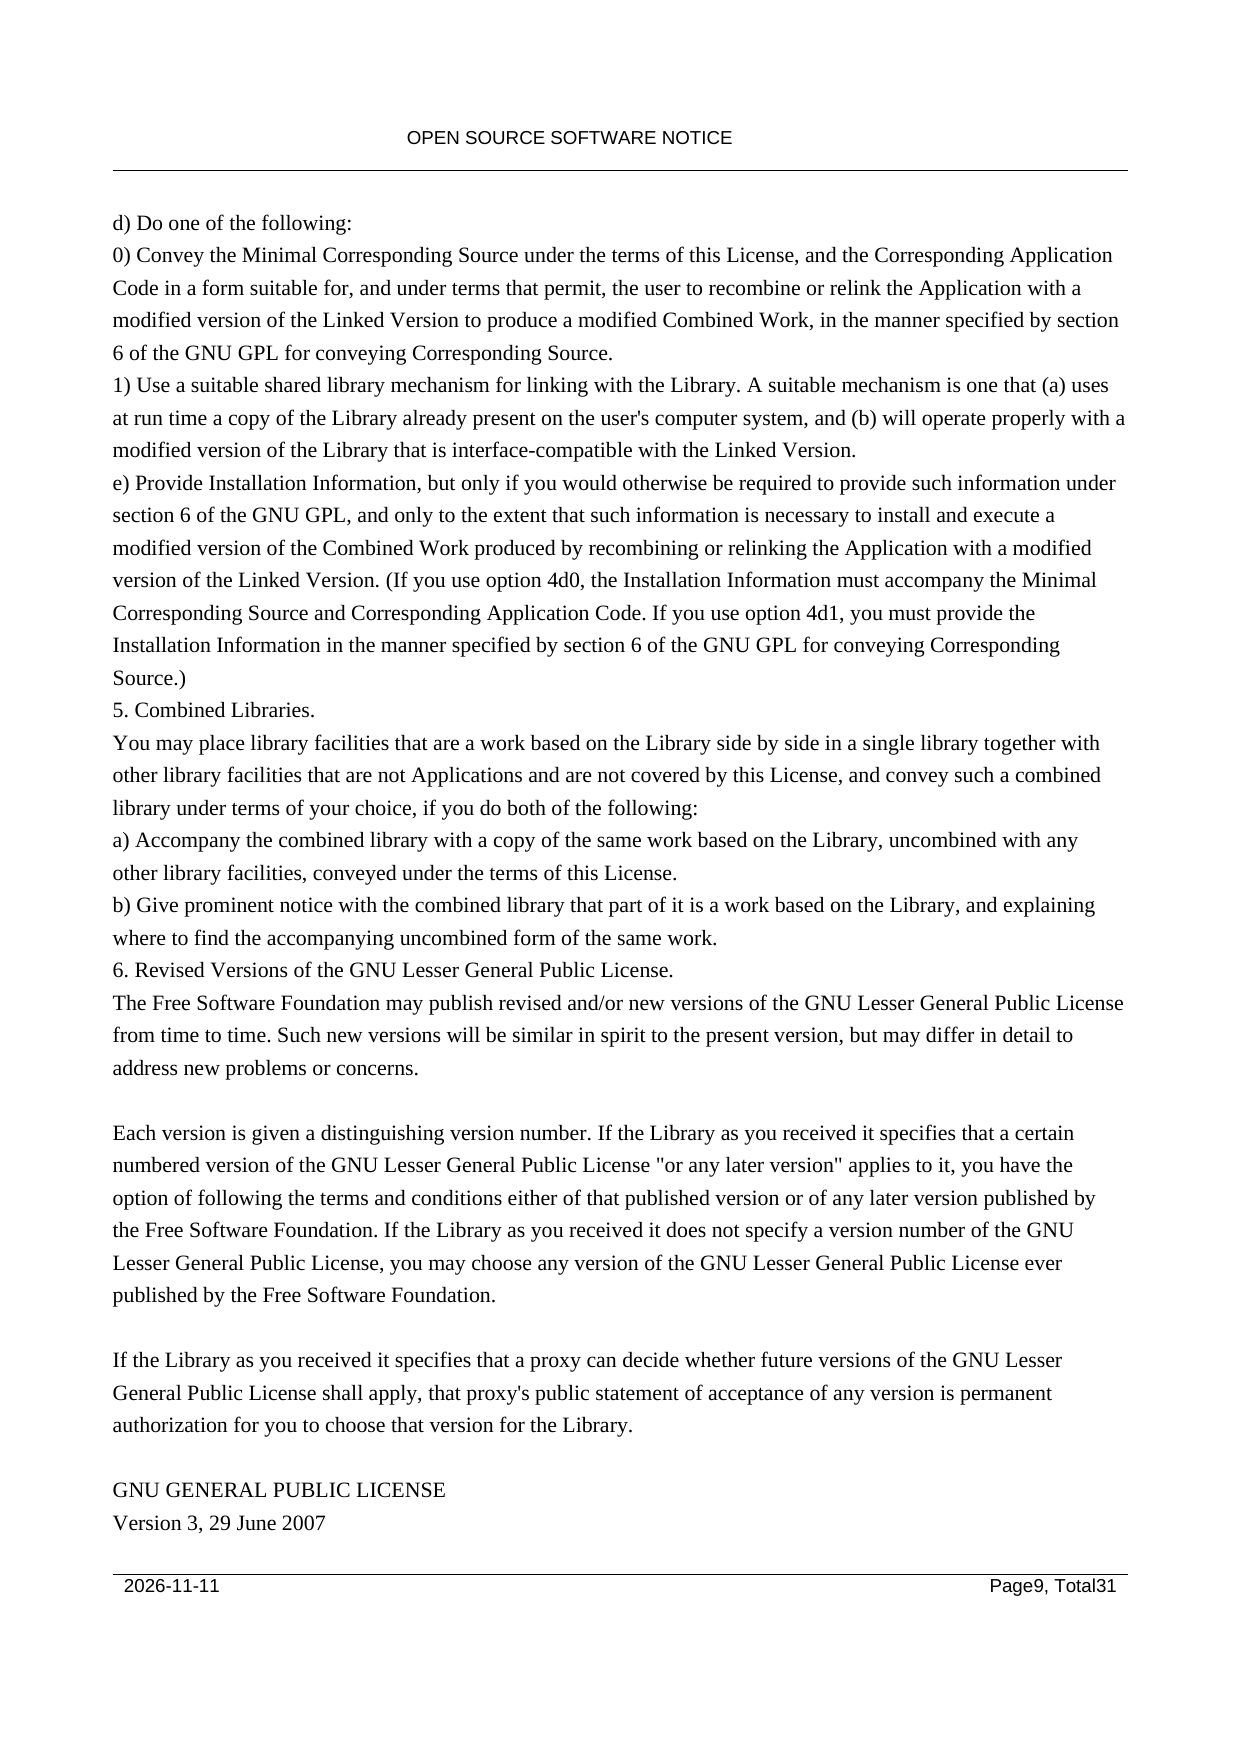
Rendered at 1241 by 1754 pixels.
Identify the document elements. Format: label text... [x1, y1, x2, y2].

text The Free Software Foundation may publish revised and/or new versions of the GNU Lesser General Public License from time to time. Such new versions will be similar in spirit to the present version, but may differ in detail to address new problems or concerns. [112, 986, 1128, 1084]
text b) Give prominent notice with the combined library that part of it is a work based on the Library, and explaining where to find the accompanying uncombined form of the same work. [112, 889, 1128, 954]
text You may place library facilities that are a work based on the Library side by side in a single library together with other library facilities that are not Applications and are not covered by this License, and convey such a combined library under terms of your choice, if you do both of the following: [112, 726, 1128, 824]
text GNU GENERAL PUBLIC LICENSE [112, 1474, 1128, 1506]
text 0) Convey the Minimal Corresponding Source under the terms of this License, and the Corresponding Application Code in a form suitable for, and under terms that permit, the user to recombine or relink the Application with a modified version of the Linked Version to produce a modified Combined Work, in the manner specified by section 6 of the GNU GPL for conveying Corresponding Source. [112, 239, 1128, 369]
text d) Do one of the following: [112, 206, 1128, 239]
text Version 3, 29 June 2007 [112, 1506, 1128, 1539]
text a) Accompany the combined library with a copy of the same work based on the Library, uncombined with any other library facilities, conveyed under the terms of this License. [112, 824, 1128, 889]
text 1) Use a suitable shared library mechanism for linking with the Library. A suitable mechanism is one that (a) uses at run time a copy of the Library already present on the user's computer system, and (b) will operate properly with a modified version of the Library that is interface-compatible with the Linked Version. [112, 369, 1128, 466]
text If the Library as you received it specifies that a proxy can decide whether future versions of the GNU Lesser General Public License shall apply, that proxy's public statement of acceptance of any version is permanent authorization for you to choose that version for the Library. [112, 1344, 1128, 1441]
text Each version is given a distinguishing version number. If the Library as you received it specifies that a certain numbered version of the GNU Lesser General Public License "or any later version" applies to it, you have the option of following the terms and conditions either of that published version or of any later version published by the Free Software Foundation. If the Library as you received it does not specify a version number of the GNU Lesser General Public License, you may choose any version of the GNU Lesser General Public License ever published by the Free Software Foundation. [112, 1116, 1128, 1311]
text e) Provide Installation Information, but only if you would otherwise be required to provide such information under section 6 of the GNU GPL, and only to the extent that such information is necessary to install and execute a modified version of the Combined Work produced by recombining or relinking the Application with a modified version of the Linked Version. (If you use option 4d0, the Installation Information must accompany the Minimal Corresponding Source and Corresponding Application Code. If you use option 4d1, you must provide the Installation Information in the manner specified by section 6 of the GNU GPL for conveying Corresponding Source.) [112, 466, 1128, 694]
text 6. Revised Versions of the GNU Lesser General Public License. [112, 954, 1128, 986]
text 5. Combined Libraries. [112, 694, 1128, 726]
